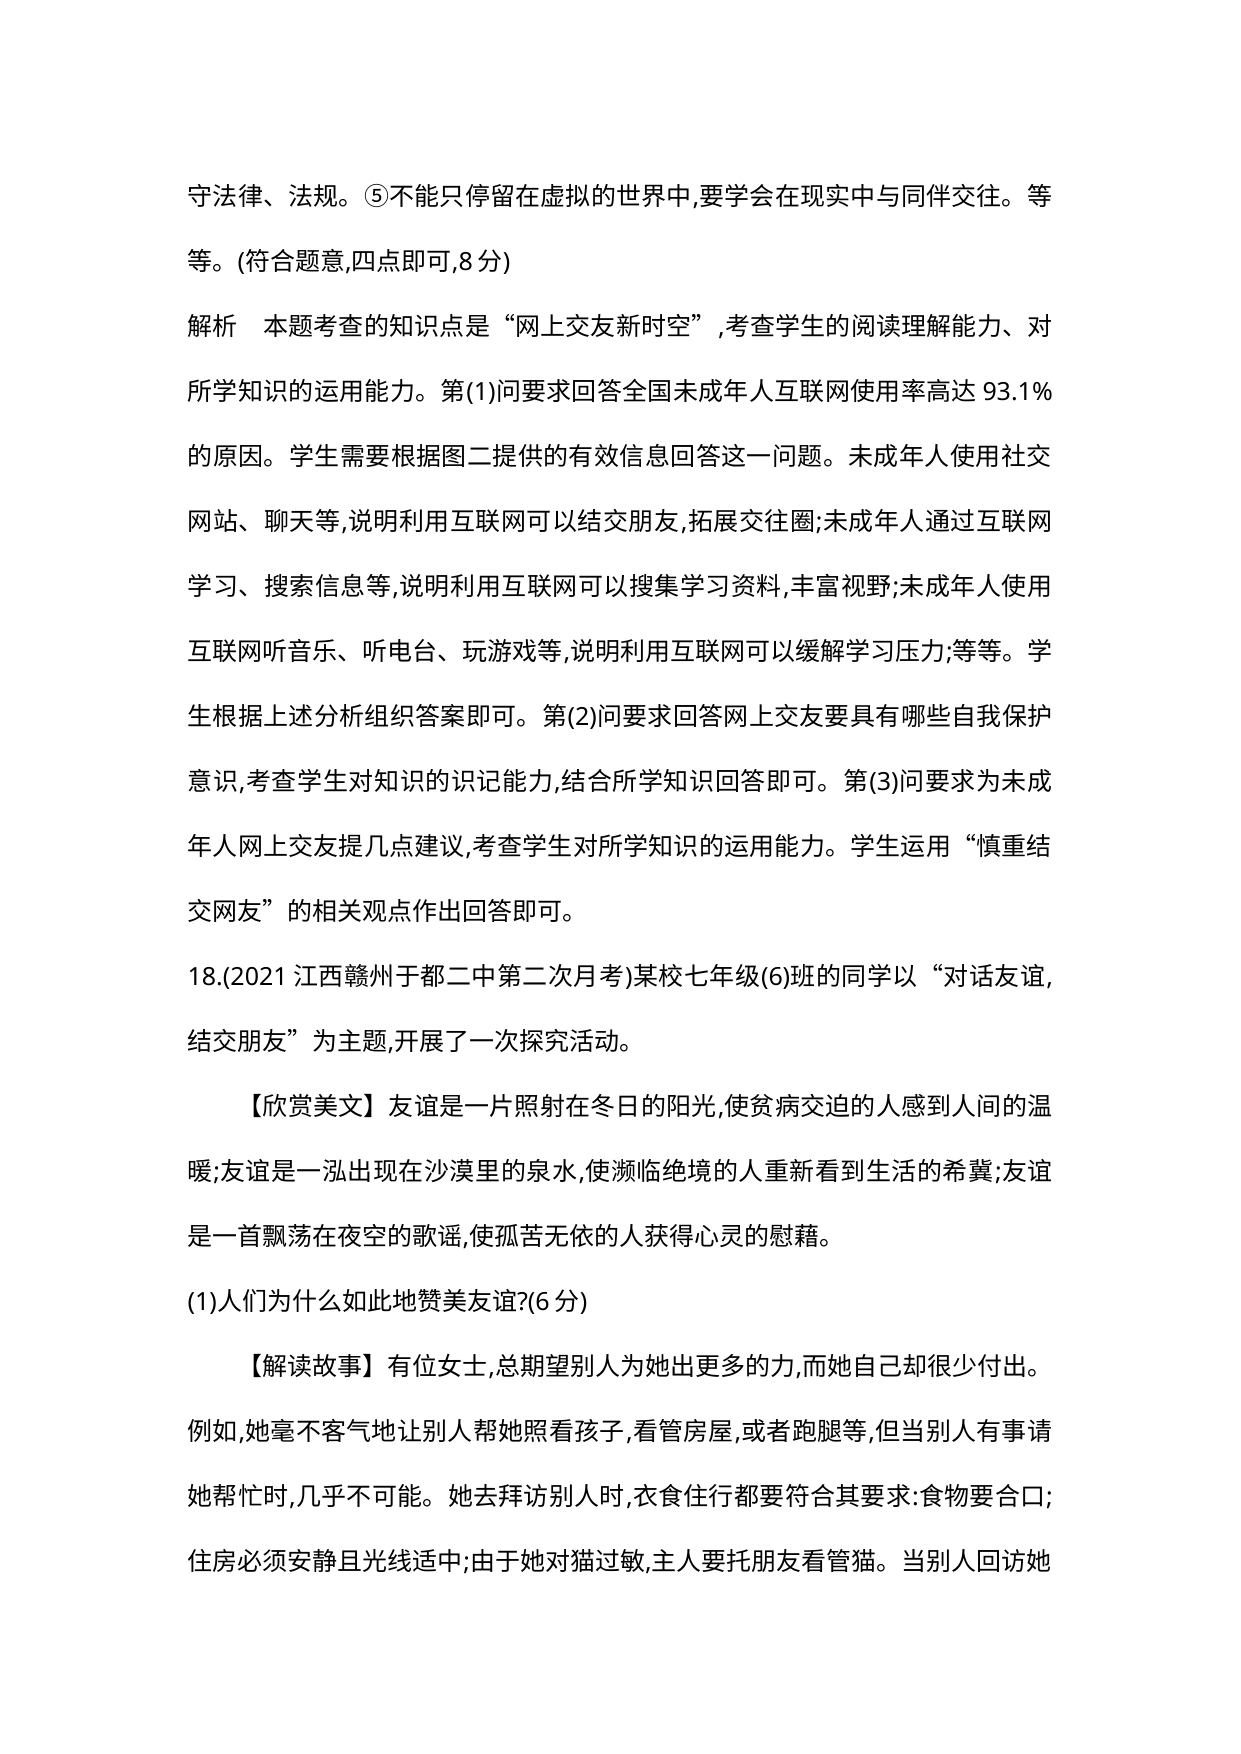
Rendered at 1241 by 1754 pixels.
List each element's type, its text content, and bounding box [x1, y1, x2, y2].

text 解析 本题考查的知识点是“网上交友新时空”,考查学生的阅读理解能力、对所学知识的运用能力。第(1)问要求回答全国未成年人互联网使用率高达93.1%的原因。学生需要根据图二提供的有效信息回答这一问题。未成年人使用社交网站、聊天等,说明利用互联网可以结交朋友,拓展交往圈;未成年人通过互联网学习、搜索信息等,说明利用互联网可以搜集学习资料,丰富视野;未成年人使用互联网听音乐、听电台、玩游戏等,说明利用互联网可以缓解学习压力;等等。学生根据上述分析组织答案即可。第(2)问要求回答网上交友要具有哪些自我保护意识,考查学生对知识的识记能力,结合所学知识回答即可。第(3)问要求为未成年人网上交友提几点建议,考查学生对所学知识的运用能力。学生运用“慎重结交网友”的相关观点作出回答即可。 [187, 292, 1053, 942]
text 18.(2021江西赣州于都二中第二次月考)某校七年级(6)班的同学以“对话友谊,结交朋友”为主题,开展了一次探究活动。 [187, 942, 1053, 1072]
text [187, 1332, 1053, 1592]
text 【欣赏美文】友谊是一片照射在冬日的阳光,使贫病交迫的人感到人间的温暖;友谊是一泓出现在沙漠里的泉水,使濒临绝境的人重新看到生活的希冀;友谊是一首飘荡在夜空的歌谣,使孤苦无依的人获得心灵的慰藉。 [187, 1072, 1053, 1267]
text (1)人们为什么如此地赞美友谊?(6分) [187, 1267, 1053, 1332]
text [187, 162, 1053, 292]
